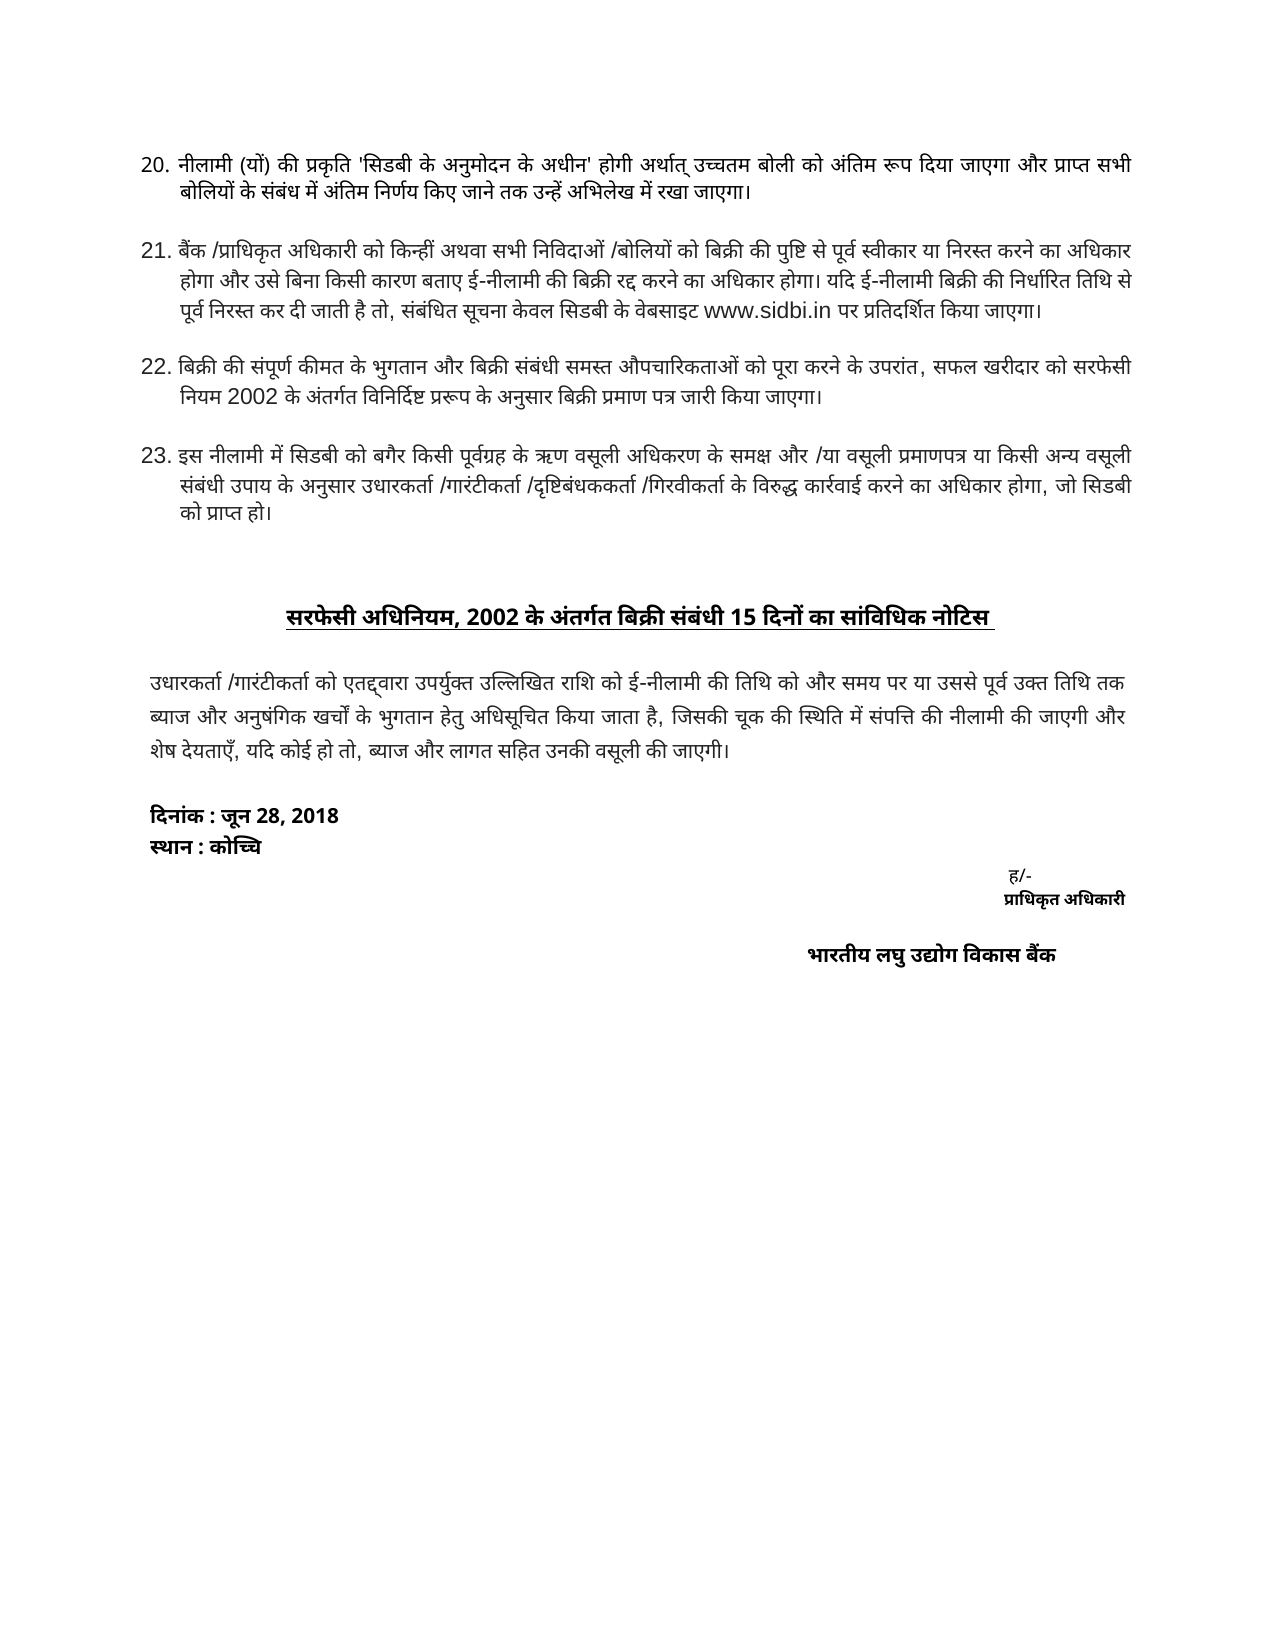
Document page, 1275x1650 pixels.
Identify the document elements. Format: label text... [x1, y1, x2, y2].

text स्थान : कोच्चि [150, 832, 1125, 863]
text सरफेसी अधिनियम, 2002 के अंतर्गत बिक्री संबंधी 15 दिनों का सांविधिक नोटिस [150, 601, 1125, 635]
list 21. बैंक /प्राधिकृत अधिकारी को किन्हीं अथवा सभी निविदाओं /बोलियों को बिक्री की पुष्टि से पूर्व स्वीकार या निरस्त करने का अधिकार होगा और उसे बिना किसी कारण बताए ई-नीलामी की बिक्री रद्द करने का अधिकार होगा। यदि ई-नीलामी बिक्री की निर्धारित तिथि से पूर्व निरस्त कर दी जाती है तो, संबंधित सूचना केवल सिडबी के वेबसाइट www.sidbi.in पर प्रतिदर्शित किया जाएगा। [141, 237, 1132, 327]
list 20. नीलामी (यों) की प्रकृति 'सिडबी के अनुमोदन के अधीन' होगी अर्थात् उच्चतम बोली को अंतिम रूप दिया जाएगा और प्राप्त सभी बोलियों के संबंध में अंतिम निर्णय किए जाने तक उन्हें अभिलेख में रखा जाएगा। [141, 150, 1132, 208]
text ह/- [150, 863, 1125, 891]
text उधारकर्ता /गारंटीकर्ता को एतद्द्वारा उपर्युक्त उल्लिखित राशि को ई-नीलामी की तिथि को और समय पर या उससे पूर्व उक्त तिथि तक ब्याज और अनुषंगिक खर्चों के भुगतान हेतु अधिसूचित किया जाता है, जिसकी चूक की स्थिति में संपत्ति की नीलामी की जाएगी और शेष देयताएँ, यदि कोई हो तो, ब्याज और लागत सहित उनकी वसूली की जाएगी। [150, 669, 1125, 767]
text भारतीय लघु उद्योग विकास बैंक [150, 912, 1125, 971]
text प्राधिकृत अधिकारी [150, 891, 1125, 912]
list 22. बिक्री की संपूर्ण कीमत के भुगतान और बिक्री संबंधी समस्त औपचारिकताओं को पूरा करने के उपरांत, सफल खरीदार को सरफेसी नियम 2002 के अंतर्गत विनिर्दिष्ट प्ररूप के अनुसार बिक्री प्रमाण पत्र जारी किया जाएगा। [141, 353, 1132, 413]
list 23. इस नीलामी में सिडबी को बगैर किसी पूर्वग्रह के ऋण वसूली अधिकरण के समक्ष और /या वसूली प्रमाणपत्र या किसी अन्य वसूली संबंधी उपाय के अनुसार उधारकर्ता /गारंटीकर्ता /दृष्टिबंधककर्ता /गिरवीकर्ता के विरुद्ध कार्रवाई करने का अधिकार होगा, जो सिडबी को प्राप्त हो। [141, 442, 1132, 529]
text दिनांक : जून 28, 2018 [150, 801, 1125, 832]
